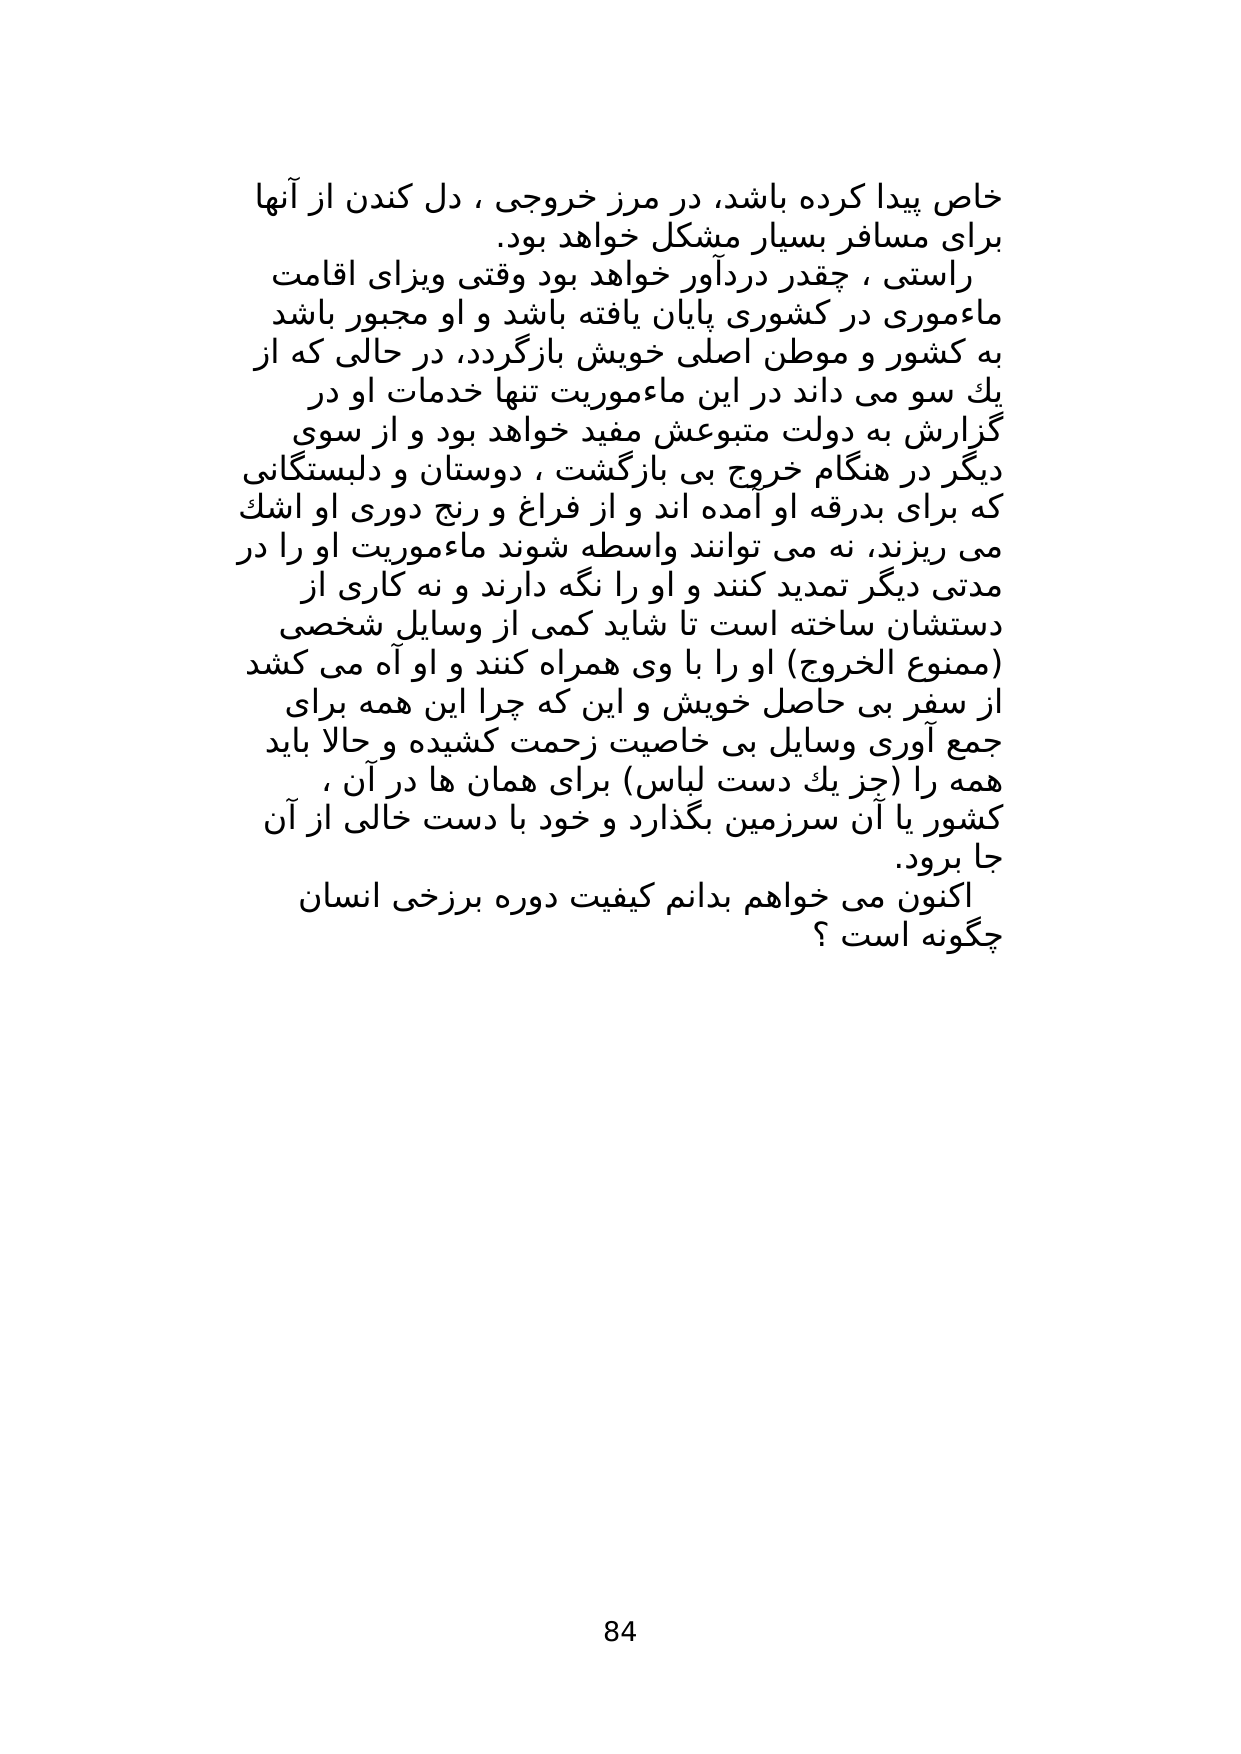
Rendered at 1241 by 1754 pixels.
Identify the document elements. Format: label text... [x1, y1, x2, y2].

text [236, 177, 1004, 255]
text اكنون مى خواهم بدانم كيفيت دوره برزخى انسان چگونه است ؟ [236, 877, 1004, 954]
text راستى ، چقدر دردآور خواهد بود وقتى ويزاى اقامت ماءمورى در كشورى پايان يافته باشد و او مجبور باشد به كشور و موطن اصلى خويش بازگردد، در حالى كه از يك سو مى داند در اين ماءموريت تنها خدمات او در گزارش به دولت متبوعش مفيد خواهد بود و از سوى ديگر در هنگام خروج بى بازگشت ، دوستان و دلبستگانى كه براى بدرقه او آمده اند و از فراغ و رنج دورى او اشك مى ريزند، نه مى توانند واسطه شوند ماءموريت او را در مدتى ديگر تمديد كنند و او را نگه دارند و نه كارى از دستشان ساخته است تا شايد كمى از وسايل شخصى (ممنوع الخروج) او را با وى همراه كنند و او آه مى كشد از سفر بى حاصل خويش و اين كه چرا اين همه براى جمع آورى وسايل بى خاصيت زحمت كشيده و حالا بايد همه را (جز يك دست لباس) براى همان ها در آن ، كشور يا آن سرزمين بگذارد و خود با دست خالى از آن جا برود. [236, 255, 1004, 877]
